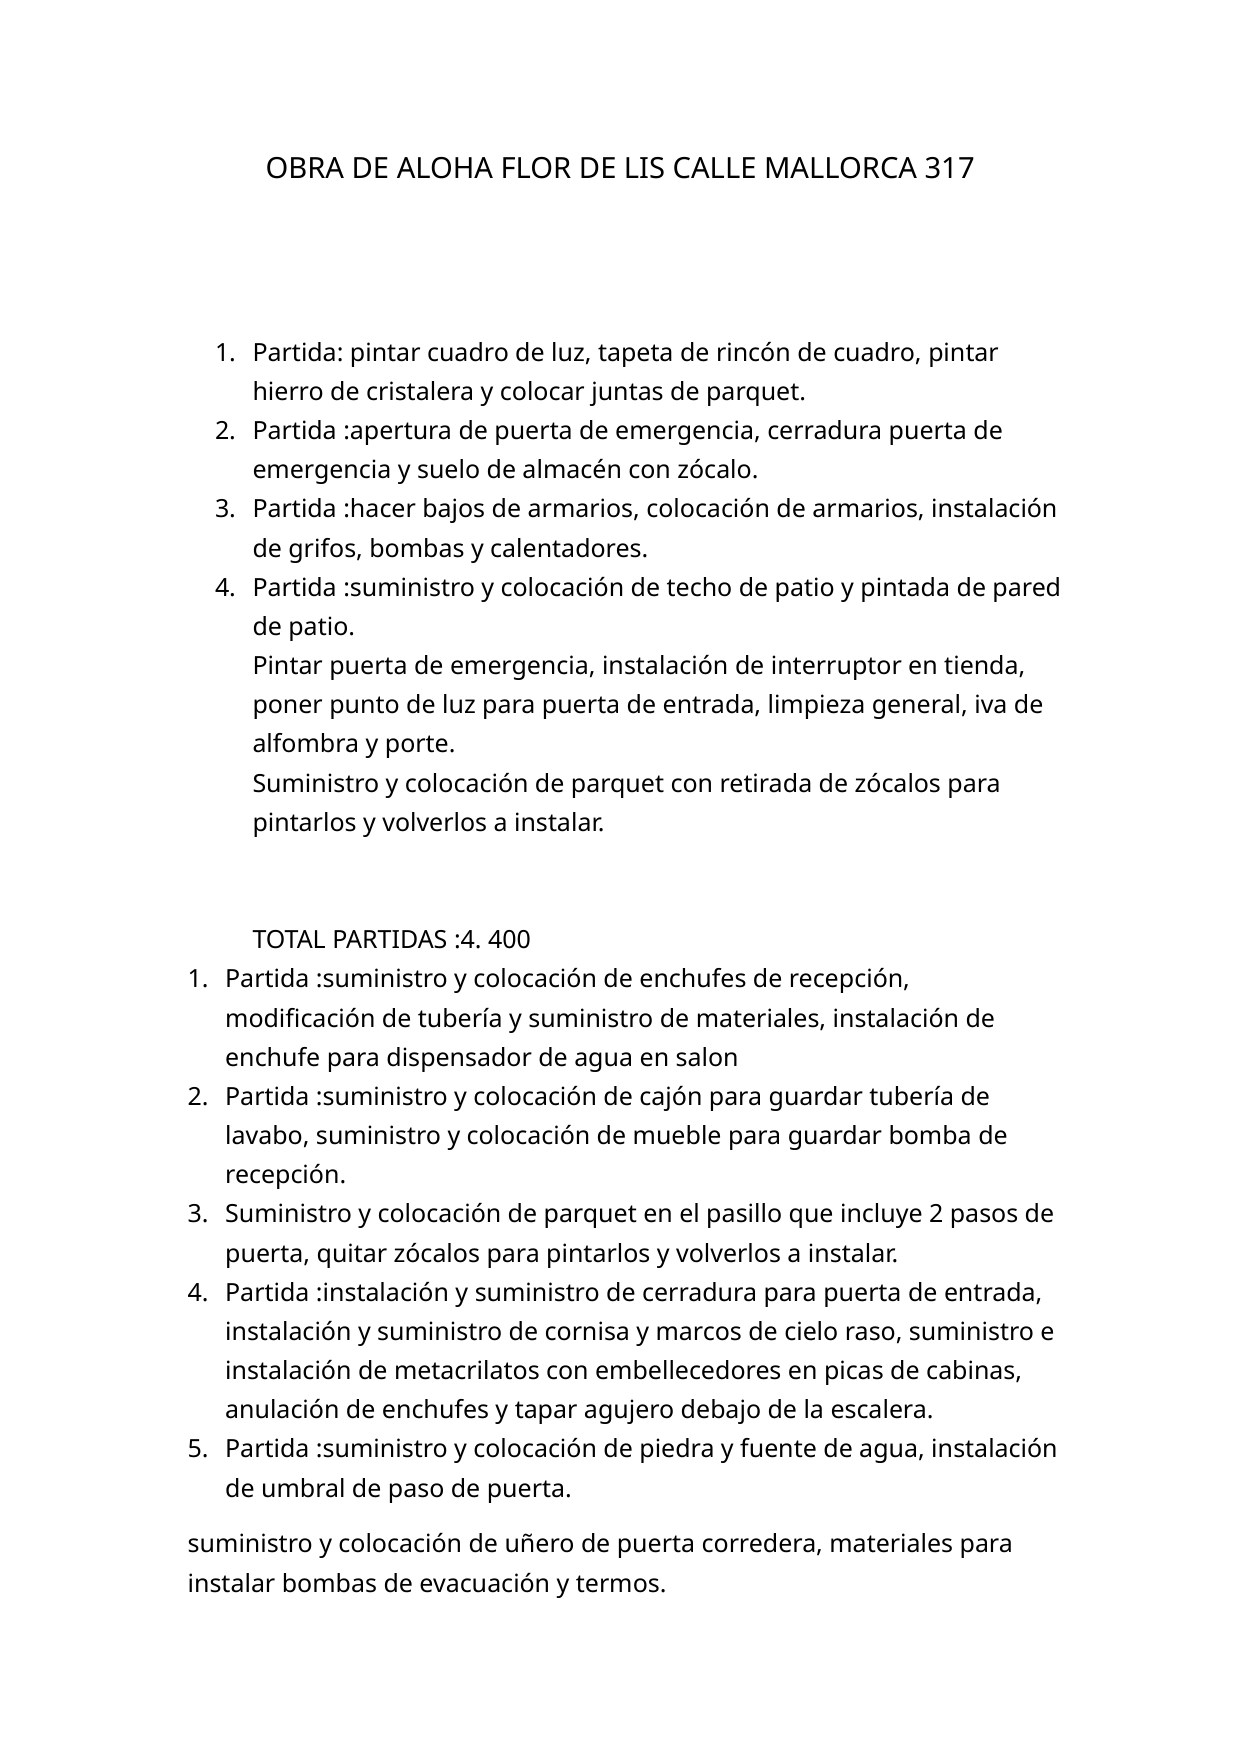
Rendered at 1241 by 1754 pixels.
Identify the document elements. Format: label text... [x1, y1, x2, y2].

list Partida :apertura de puerta de emergencia, cerradura puerta de emergencia y suelo de almacén con zócalo. [215, 413, 1063, 486]
list Partida :suministro y colocación de cajón para guardar tubería de lavabo, suministro y colocación de mueble para guardar bomba de recepción. [187, 1079, 1063, 1191]
list Partida :hacer bajos de armarios, colocación de armarios, instalación de grifos, bombas y calentadores. [215, 491, 1063, 564]
list TOTAL PARTIDAS :4. 400 [252, 922, 1063, 956]
text OBRA DE ALOHA FLOR DE LIS CALLE MALLORCA 317 [177, 148, 1063, 187]
list Suministro y colocación de parquet con retirada de zócalos para pintarlos y volverlos a instalar. [252, 765, 1063, 838]
list Partida :suministro y colocación de enchufes de recepción, modificación de tubería y suministro de materiales, instalación de enchufe para dispensador de agua en salon [187, 961, 1063, 1073]
list Partida :suministro y colocación de techo de patio y pintada de pared de patio. [215, 569, 1063, 643]
list Partida :instalación y suministro de cerradura para puerta de entrada, instalación y suministro de cornisa y marcos de cielo raso, suministro e instalación de metacrilatos con embellecedores en picas de cabinas, anulación de enchufes y tapar agujero debajo de la escalera. [187, 1274, 1063, 1426]
list Suministro y colocación de parquet en el pasillo que incluye 2 pasos de puerta, quitar zócalos para pintarlos y volverlos a instalar. [187, 1196, 1063, 1269]
list Pintar puerta de emergencia, instalación de interruptor en tienda, poner punto de luz para puerta de entrada, limpieza general, iva de alfombra y porte. [252, 648, 1063, 760]
list Partida: pintar cuadro de luz, tapeta de rincón de cuadro, pintar hierro de cristalera y colocar juntas de parquet. [215, 334, 1063, 408]
list Partida :suministro y colocación de piedra y fuente de agua, instalación de umbral de paso de puerta. [187, 1431, 1063, 1504]
text suministro y colocación de uñero de puerta corredera, materiales para instalar bombas de evacuación y termos. [187, 1526, 1063, 1599]
